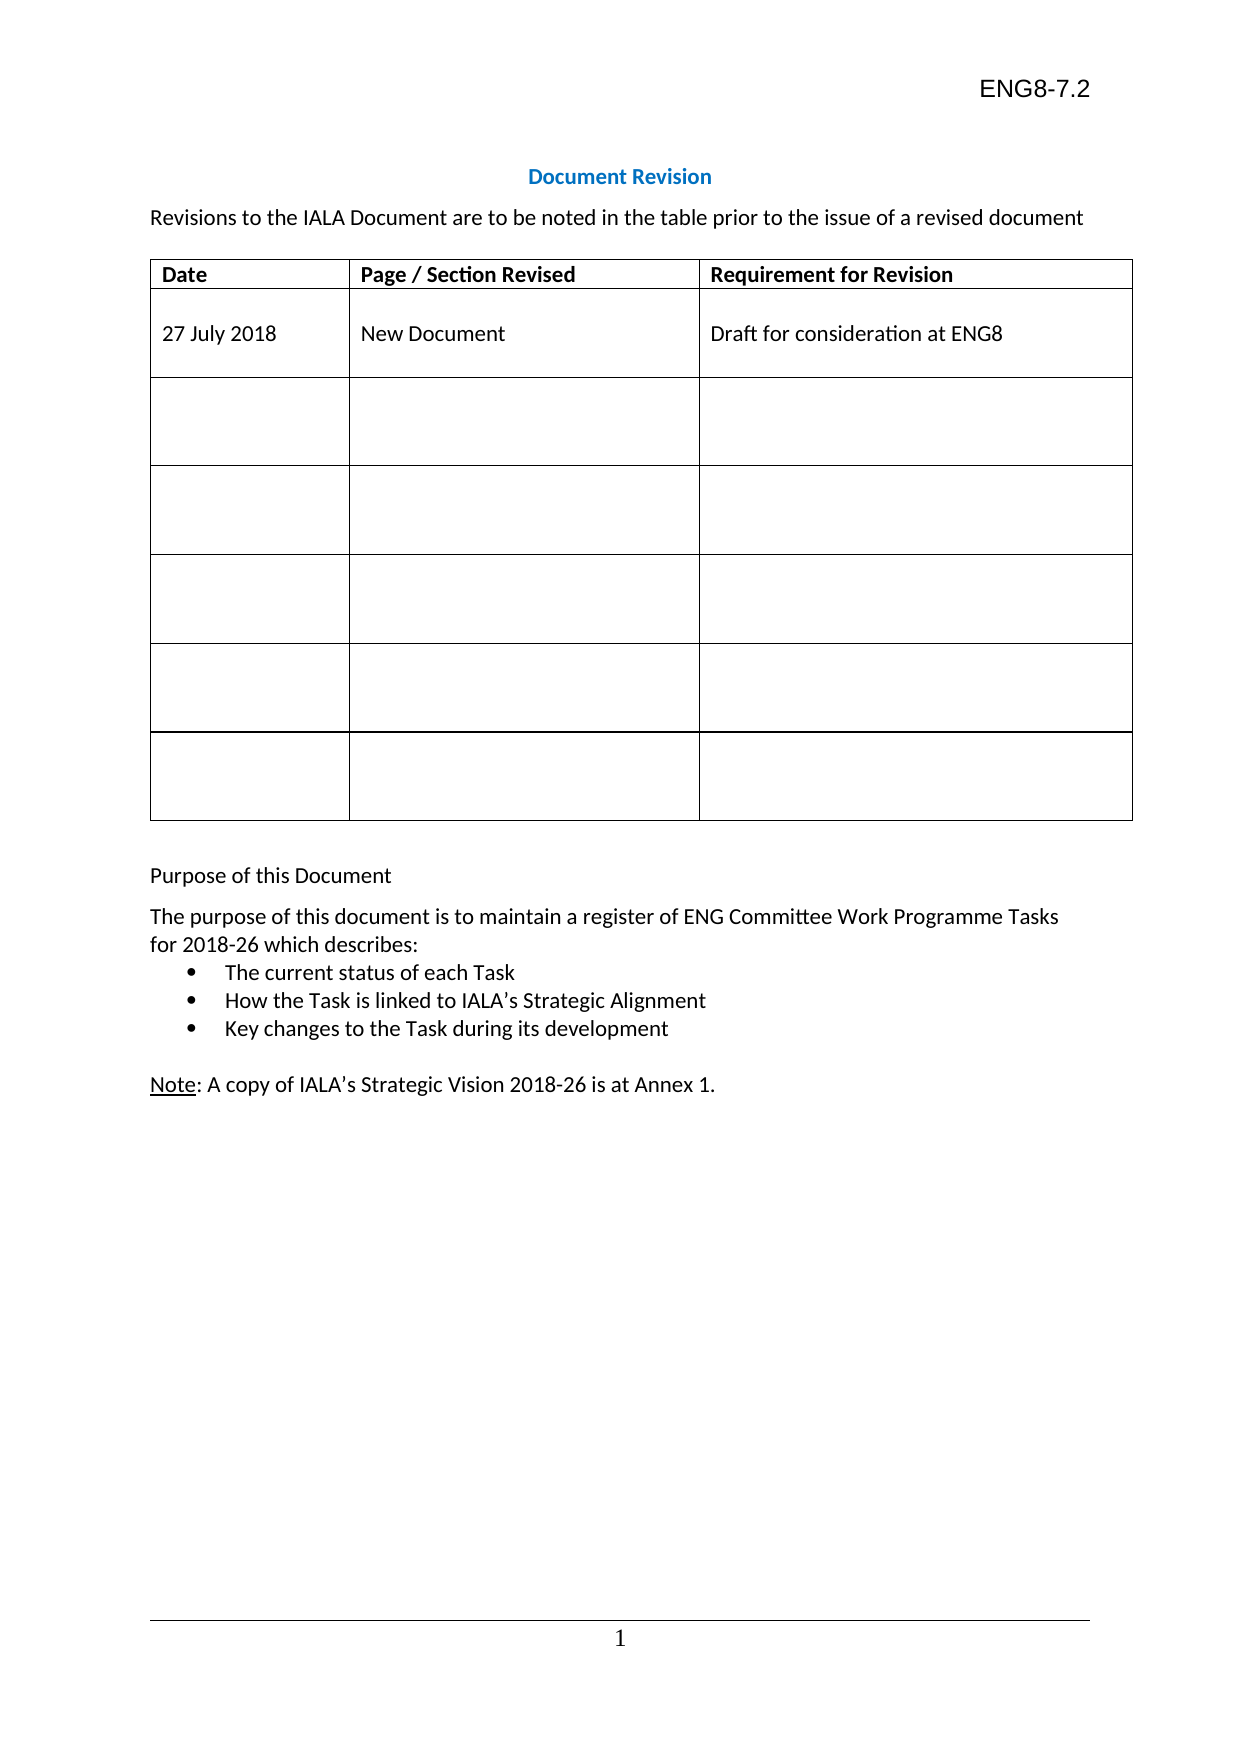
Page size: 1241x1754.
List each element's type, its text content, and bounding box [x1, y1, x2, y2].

table_cell New Document [350, 289, 699, 377]
list Key changes to the Task during its development [187, 1014, 1090, 1042]
table_cell [350, 644, 699, 731]
table_cell [151, 378, 349, 465]
subtitle Document Revision [150, 162, 1090, 191]
text Revisions to the IALA Document are to be noted in the table prior to the issue of a revised document [150, 203, 1090, 231]
table_cell [350, 378, 699, 465]
list The current status of each Task [187, 958, 1090, 986]
table_cell Draft for consideration at ENG8 [700, 289, 1132, 377]
table_cell [151, 555, 349, 643]
table_header Date [151, 260, 349, 288]
table_cell 27 July 2018 [151, 289, 349, 377]
table_cell [700, 378, 1132, 465]
table_cell [700, 733, 1132, 820]
list How the Task is linked to IALA’s Strategic Alignment [187, 986, 1090, 1014]
table_header Requirement for Revision [700, 260, 1132, 288]
table_cell [350, 466, 699, 554]
table_cell [700, 555, 1132, 643]
table_cell [350, 555, 699, 643]
table_cell [700, 644, 1132, 731]
table_cell [350, 733, 699, 820]
text The purpose of this document is to maintain a register of ENG Committee Work Programme Tasks for 2018-26 which describes: [150, 902, 1090, 958]
table_cell [700, 466, 1132, 554]
subtitle Purpose of this Document [150, 862, 1090, 889]
table_cell [151, 733, 349, 820]
table_cell [151, 644, 349, 731]
text Note: A copy of IALA’s Strategic Vision 2018-26 is at Annex 1. [150, 1070, 1090, 1098]
table_header Page / Section Revised [350, 260, 699, 288]
table_cell [151, 466, 349, 554]
